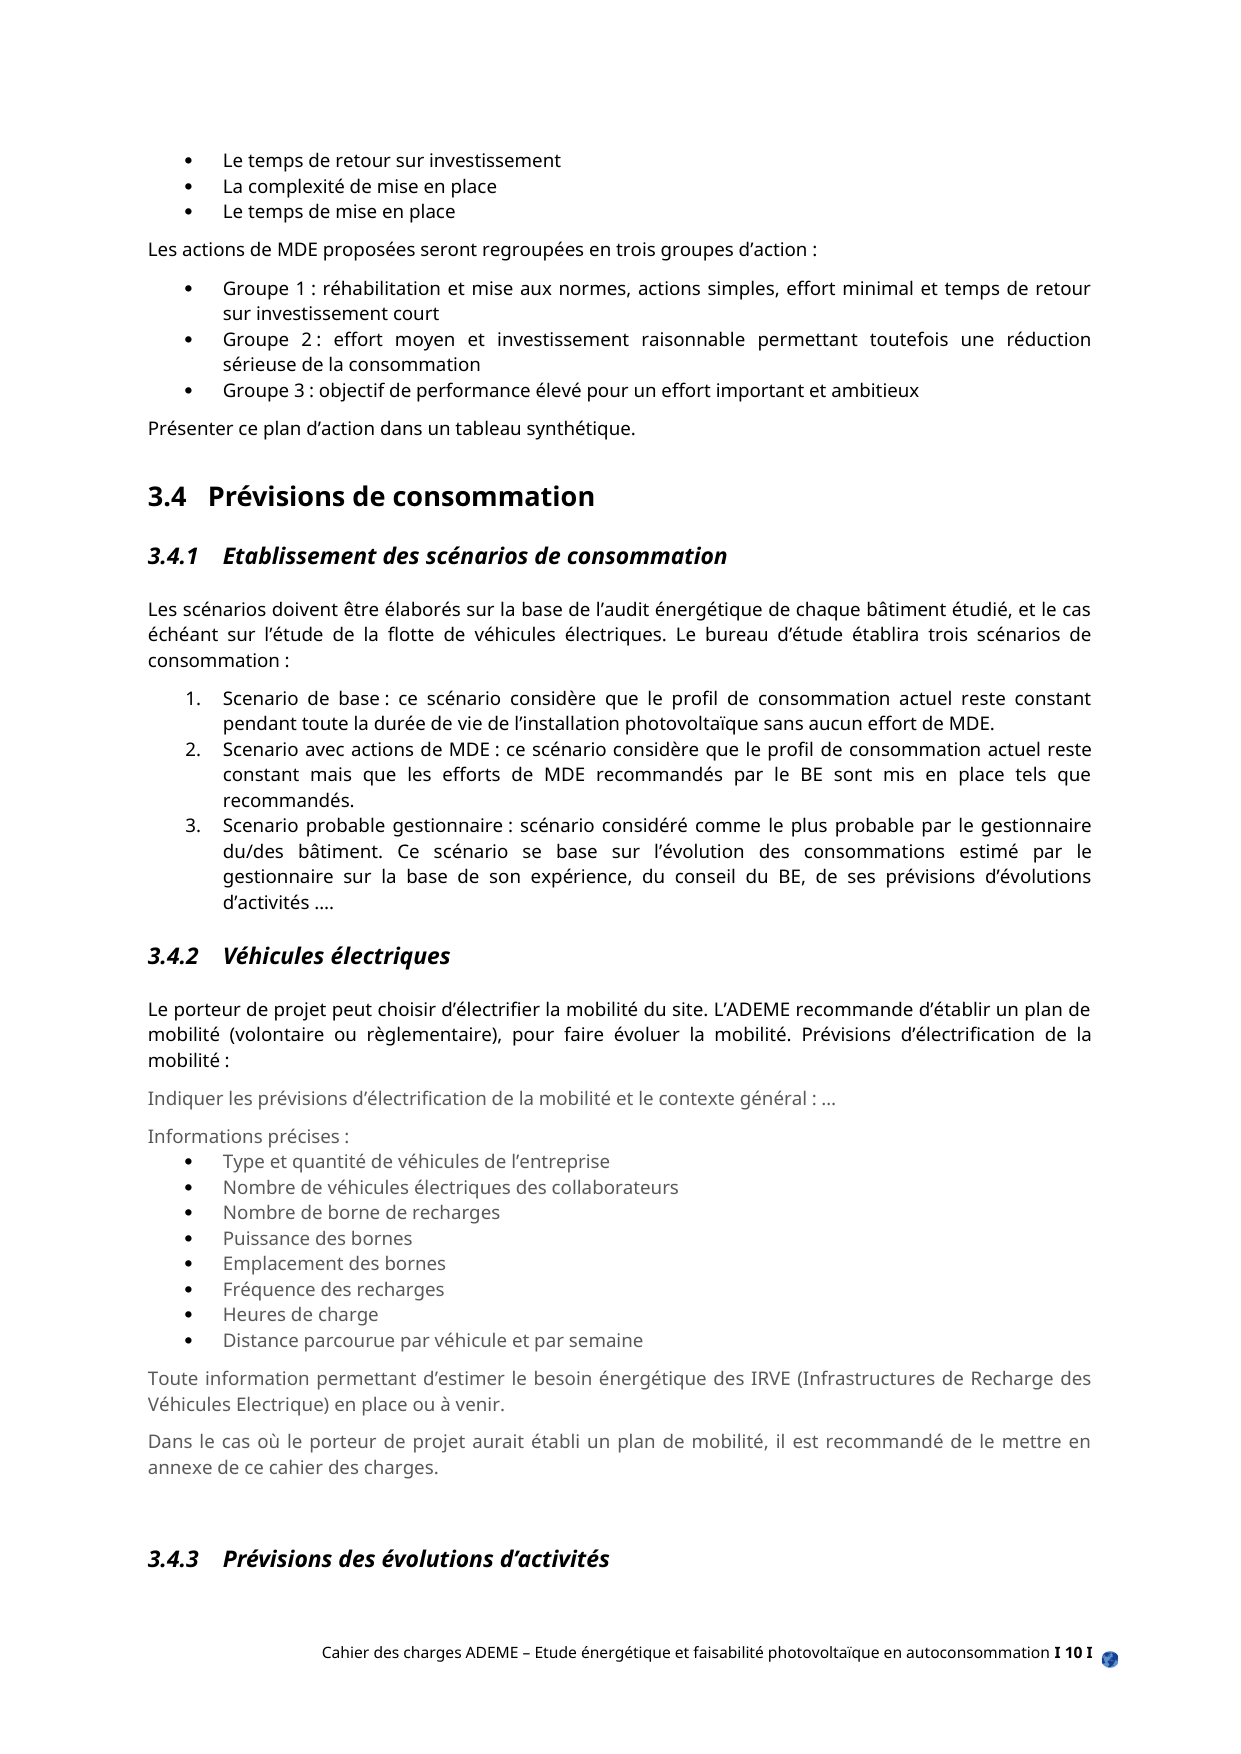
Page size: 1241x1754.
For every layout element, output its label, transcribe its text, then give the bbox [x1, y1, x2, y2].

text Les actions de MDE proposées seront regroupées en trois groupes d’action : [148, 237, 1092, 262]
list Scenario de base : ce scénario considère que le profil de consommation actuel reste constant pendant toute la durée de vie de l’installation photovoltaïque sans aucun effort de MDE. [185, 685, 1092, 736]
list La complexité de mise en place [185, 173, 1092, 199]
subtitle Véhicules électriques [148, 940, 1092, 971]
text Présenter ce plan d’action dans un tableau synthétique. [148, 415, 1092, 440]
list Groupe 3 : objectif de performance élevé pour un effort important et ambitieux [185, 377, 1092, 402]
picture [1101, 1651, 1119, 1668]
text Le porteur de projet peut choisir d’électrifier la mobilité du site. L’ADEME recommande d’établir un plan de mobilité (volontaire ou règlementaire), pour faire évoluer la mobilité. Prévisions d’électrification de la mobilité : [148, 996, 1092, 1073]
subtitle Etablissement des scénarios de consommation [148, 540, 1092, 571]
list Le temps de mise en place [185, 199, 1092, 224]
subtitle Prévisions des évolutions d’activités [148, 1543, 1092, 1574]
list Le temps de retour sur investissement [185, 148, 1092, 173]
list Groupe 2 : effort moyen et investissement raisonnable permettant toutefois une réduction sérieuse de la consommation [185, 326, 1092, 377]
list Scenario probable gestionnaire : scénario considéré comme le plus probable par le gestionnaire du/des bâtiment. Ce scénario se base sur l’évolution des consommations estimé par le gestionnaire sur la base de son expérience, du conseil du BE, de ses prévisions d’évolutions d’activités …. [185, 813, 1092, 915]
list Groupe 1 : réhabilitation et mise aux normes, actions simples, effort minimal et temps de retour sur investissement court [185, 275, 1092, 326]
text Les scénarios doivent être élaborés sur la base de l’audit énergétique de chaque bâtiment étudié, et le cas échéant sur l’étude de la flotte de véhicules électriques. Le bureau d’étude établira trois scénarios de consommation : [148, 596, 1092, 673]
text Prévisions de consommation [148, 478, 1092, 515]
list Scenario avec actions de MDE : ce scénario considère que le profil de consommation actuel reste constant mais que les efforts de MDE recommandés par le BE sont mis en place tels que recommandés. [185, 736, 1092, 813]
